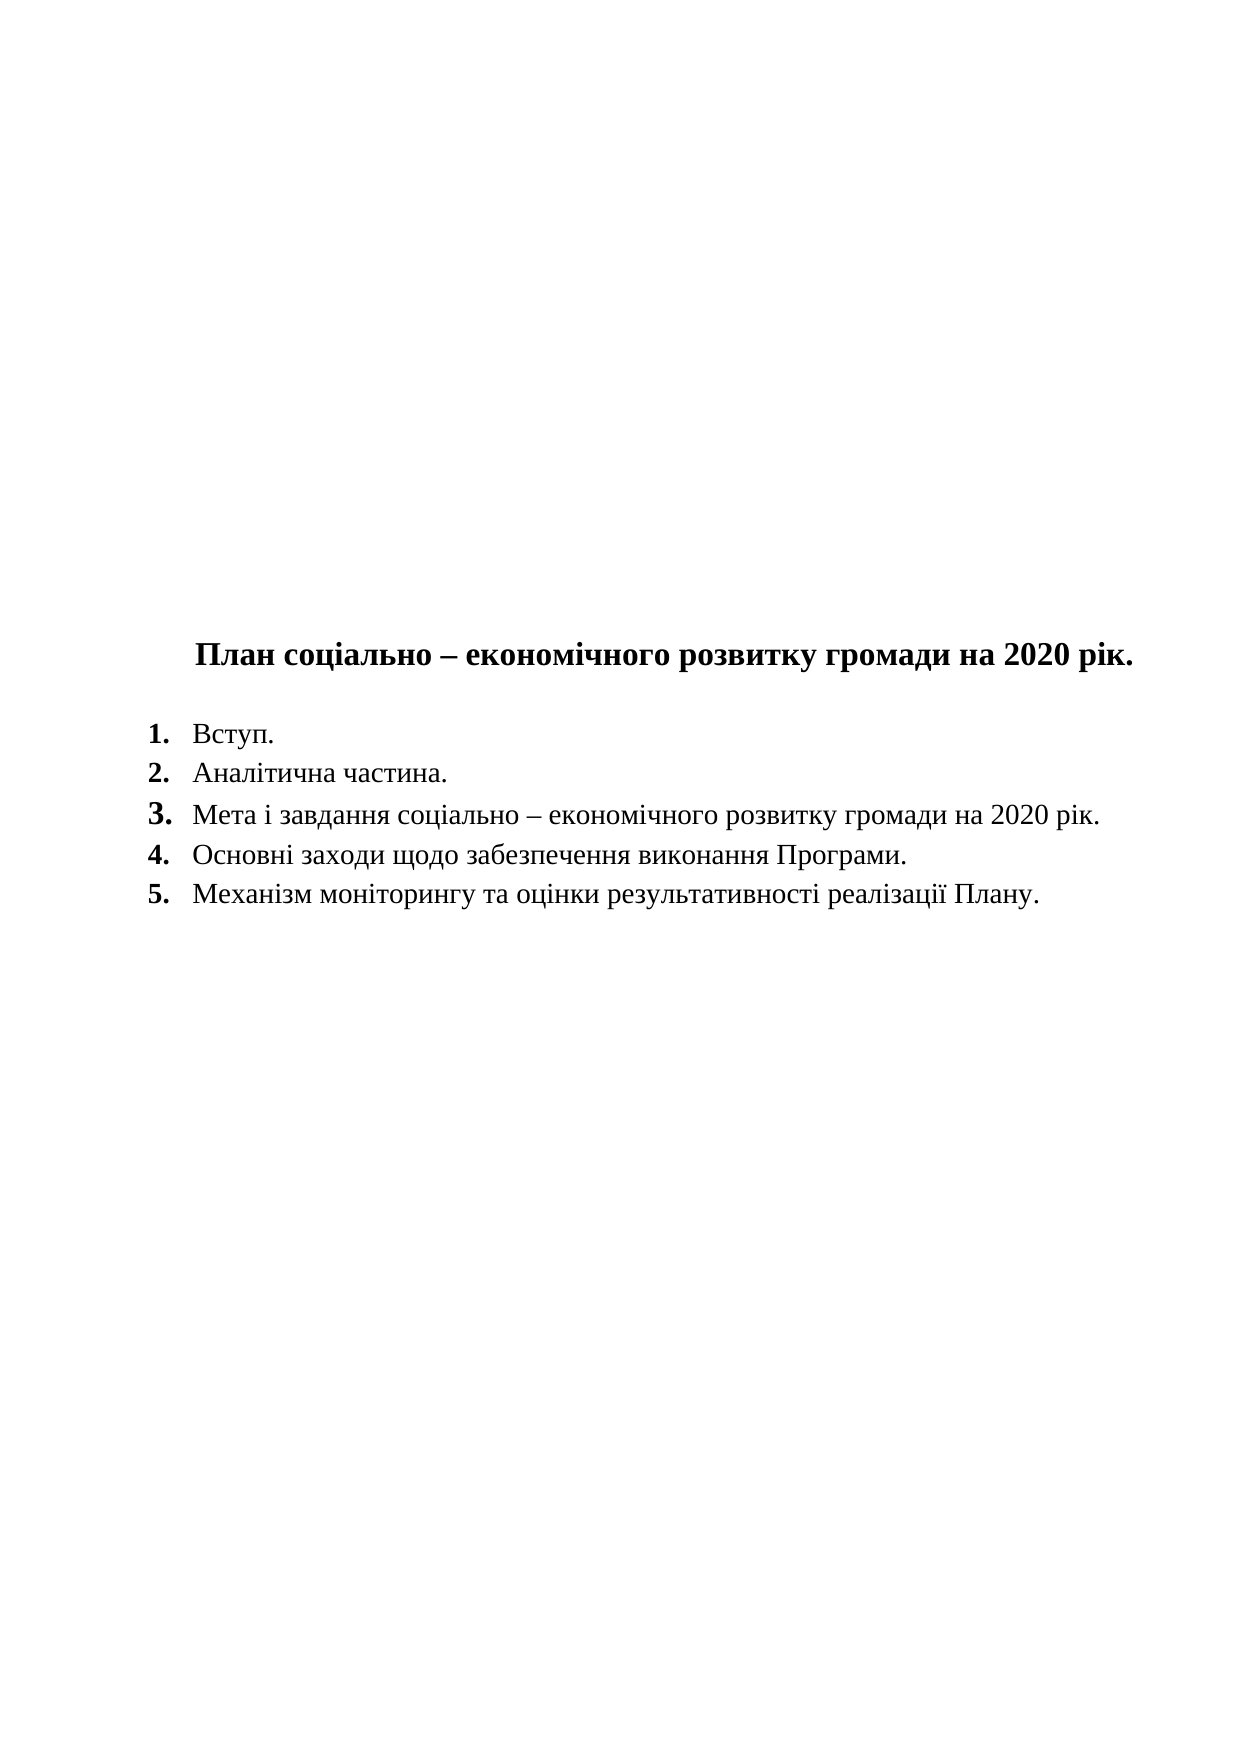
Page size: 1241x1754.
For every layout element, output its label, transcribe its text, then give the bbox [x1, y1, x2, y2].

list Механізм моніторингу та оцінки результативності реалізації Плану. [148, 876, 1181, 909]
list Вступ. [148, 716, 1181, 750]
list Мета і завдання соціально – економічного розвитку громади на 2020 рік. [148, 793, 1181, 832]
list Основні заходи щодо забезпечення виконання Програми. [148, 837, 1181, 871]
text План соціально – економічного розвитку громади на 2020 рік. [148, 634, 1181, 672]
list Аналітична частина. [148, 755, 1181, 788]
